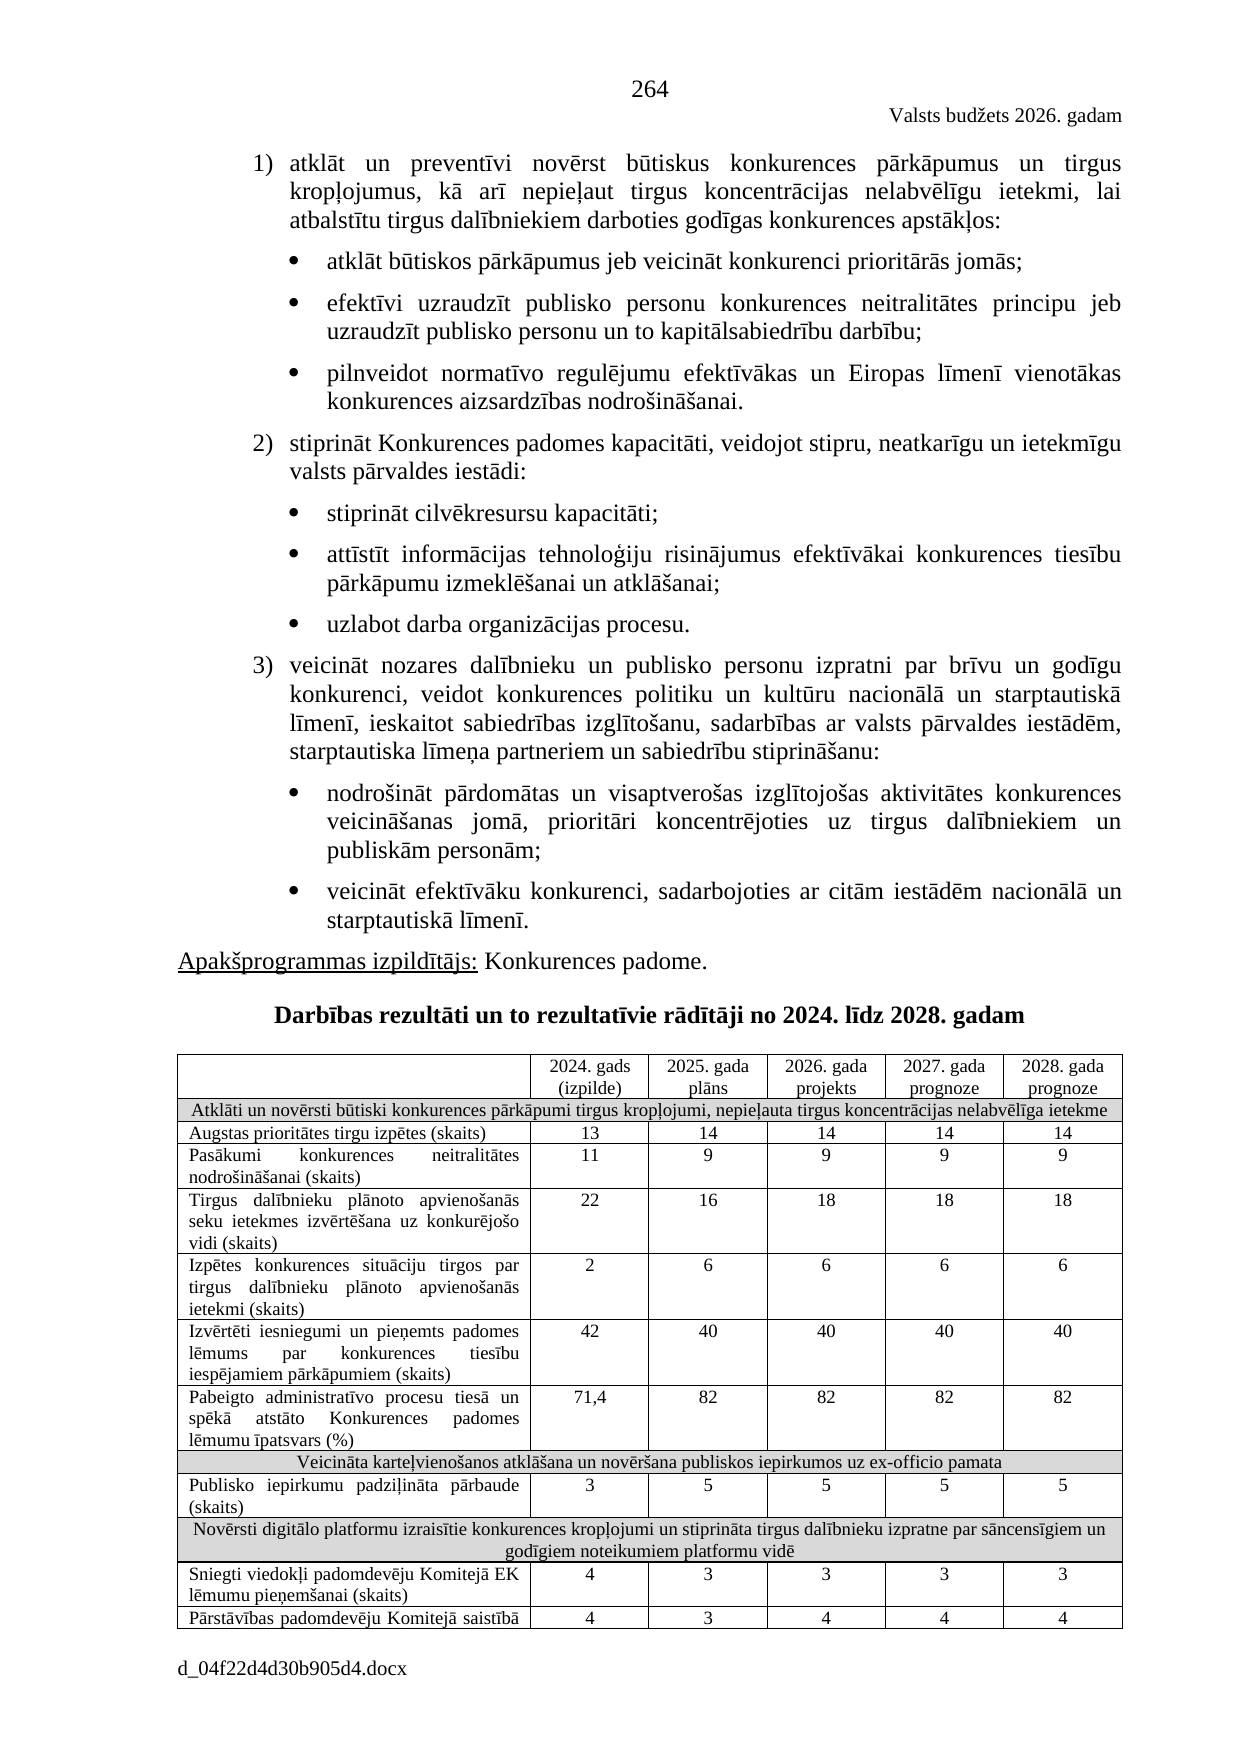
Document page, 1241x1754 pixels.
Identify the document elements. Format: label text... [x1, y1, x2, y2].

table_cell 9 [649, 1144, 767, 1187]
table_cell Pasākumi konkurences neitralitātes nodrošināšanai (skaits) [178, 1144, 530, 1187]
table_header 2025. gada plāns [649, 1055, 767, 1098]
table_cell 9 [886, 1144, 1003, 1187]
table_cell 3 [649, 1607, 767, 1628]
table_cell 9 [768, 1144, 885, 1187]
table_cell 82 [649, 1386, 767, 1450]
table_cell 4 [886, 1607, 1003, 1628]
table_cell Izpētes konkurences situāciju tirgos par tirgus dalībnieku plānoto apvienošanās ietekmi (skaits) [178, 1254, 530, 1319]
table_cell 4 [531, 1607, 648, 1628]
table_cell 4 [531, 1563, 648, 1606]
table_cell 3 [531, 1474, 648, 1517]
table_cell 3 [886, 1563, 1003, 1606]
text Apakšprogrammas izpildītājs: Konkurences padome. [177, 946, 1122, 975]
list uzlabot darba organizācijas procesu. [289, 609, 1122, 638]
table_cell 5 [649, 1474, 767, 1517]
table_cell Novērsti digitālo platformu izraisītie konkurences kropļojumi un stiprināta tirgus dalībnieku izpratne par sāncensīgiem un godīgiem noteikumiem platformu vidē [178, 1518, 1122, 1561]
table_header 2026. gada projekts [768, 1055, 885, 1098]
table_header 2024. gads (izpilde) [531, 1055, 648, 1098]
table_cell 11 [531, 1144, 648, 1187]
table_cell 40 [1004, 1320, 1122, 1385]
table_cell 40 [886, 1320, 1003, 1385]
table_cell 5 [1004, 1474, 1122, 1517]
table_cell 16 [649, 1189, 767, 1253]
table_cell 6 [1004, 1254, 1122, 1319]
table_cell 18 [1004, 1189, 1122, 1253]
list veicināt nozares dalībnieku un publisko personu izpratni par brīvu un godīgu konkurenci, veidot konkurences politiku un kultūru nacionālā un starptautiskā līmenī, ieskaitot sabiedrības izglītošanu, sadarbības ar valsts pārvaldes iestādēm, starptautiska līmeņa partneriem un sabiedrību stiprināšanu: [252, 650, 1122, 765]
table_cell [178, 1607, 530, 1628]
table_cell 13 [531, 1122, 648, 1143]
list stiprināt cilvēkresursu kapacitāti; [289, 498, 1122, 526]
table_cell 3 [649, 1563, 767, 1606]
table_cell 5 [886, 1474, 1003, 1517]
list stiprināt Konkurences padomes kapacitāti, veidojot stipru, neatkarīgu un ietekmīgu valsts pārvaldes iestādi: [252, 428, 1122, 485]
table_cell 14 [768, 1122, 885, 1143]
table_cell 3 [1004, 1563, 1122, 1606]
table_cell 6 [649, 1254, 767, 1319]
table_cell 71,4 [531, 1386, 648, 1450]
text Darbības rezultāti un to rezultatīvie rādītāji no 2024. līdz 2028. gadam [177, 1000, 1122, 1029]
list efektīvi uzraudzīt publisko personu konkurences neitralitātes principu jeb uzraudzīt publisko personu un to kapitālsabiedrību darbību; [289, 288, 1122, 345]
table_cell 4 [768, 1607, 885, 1628]
list atklāt un preventīvi novērst būtiskus konkurences pārkāpumus un tirgus kropļojumus, kā arī nepieļaut tirgus koncentrācijas nelabvēlīgu ietekmi, lai atbalstītu tirgus dalībniekiem darboties godīgas konkurences apstākļos: [252, 148, 1122, 234]
table_cell 5 [768, 1474, 885, 1517]
table_cell Izvērtēti iesniegumi un pieņemts padomes lēmums par konkurences tiesību iespējamiem pārkāpumiem (skaits) [178, 1320, 530, 1385]
table_cell 18 [886, 1189, 1003, 1253]
table_cell 82 [768, 1386, 885, 1450]
table_cell Pabeigto administratīvo procesu tiesā un spēkā atstāto Konkurences padomes lēmumu īpatsvars (%) [178, 1386, 530, 1450]
table_cell 3 [768, 1563, 885, 1606]
table_cell 14 [886, 1122, 1003, 1143]
table_cell 82 [886, 1386, 1003, 1450]
table_cell 4 [1004, 1607, 1122, 1628]
list nodrošināt pārdomātas un visaptverošas izglītojošas aktivitātes konkurences veicināšanas jomā, prioritāri koncentrējoties uz tirgus dalībniekiem un publiskām personām; [289, 778, 1122, 864]
table_cell 14 [1004, 1122, 1122, 1143]
table_cell 40 [768, 1320, 885, 1385]
table_cell 18 [768, 1189, 885, 1253]
table_cell Atklāti un novērsti būtiski konkurences pārkāpumi tirgus kropļojumi, nepieļauta tirgus koncentrācijas nelabvēlīga ietekme [178, 1099, 1122, 1121]
table_header 2028. gada prognoze [1004, 1055, 1122, 1098]
table_cell 82 [1004, 1386, 1122, 1450]
table_header 2027. gada prognoze [886, 1055, 1003, 1098]
table_cell Tirgus dalībnieku plānoto apvienošanās seku ietekmes izvērtēšana uz konkurējošo vidi (skaits) [178, 1189, 530, 1253]
list veicināt efektīvāku konkurenci, sadarbojoties ar citām iestādēm nacionālā un starptautiskā līmenī. [289, 876, 1122, 934]
list attīstīt informācijas tehnoloģiju risinājumus efektīvākai konkurences tiesību pārkāpumu izmeklēšanai un atklāšanai; [289, 539, 1122, 596]
table_cell 22 [531, 1189, 648, 1253]
table_cell 40 [649, 1320, 767, 1385]
table_cell 42 [531, 1320, 648, 1385]
table_cell 6 [768, 1254, 885, 1319]
list atklāt būtiskos pārkāpumus jeb veicināt konkurenci prioritārās jomās; [289, 246, 1122, 275]
table_cell Veicināta karteļvienošanos atklāšana un novēršana publiskos iepirkumos uz ex-officio pamata [178, 1451, 1122, 1473]
table_cell 9 [1004, 1144, 1122, 1187]
list pilnveidot normatīvo regulējumu efektīvākas un Eiropas līmenī vienotākas konkurences aizsardzības nodrošināšanai. [289, 358, 1122, 415]
table_header [178, 1055, 530, 1098]
table_cell Augstas prioritātes tirgu izpētes (skaits) [178, 1122, 530, 1143]
table_cell Sniegti viedokļi padomdevēju Komitejā EK lēmumu pieņemšanai (skaits) [178, 1563, 530, 1606]
table_cell 14 [649, 1122, 767, 1143]
table_cell Publisko iepirkumu padziļināta pārbaude (skaits) [178, 1474, 530, 1517]
table_cell 6 [886, 1254, 1003, 1319]
table_cell 2 [531, 1254, 648, 1319]
